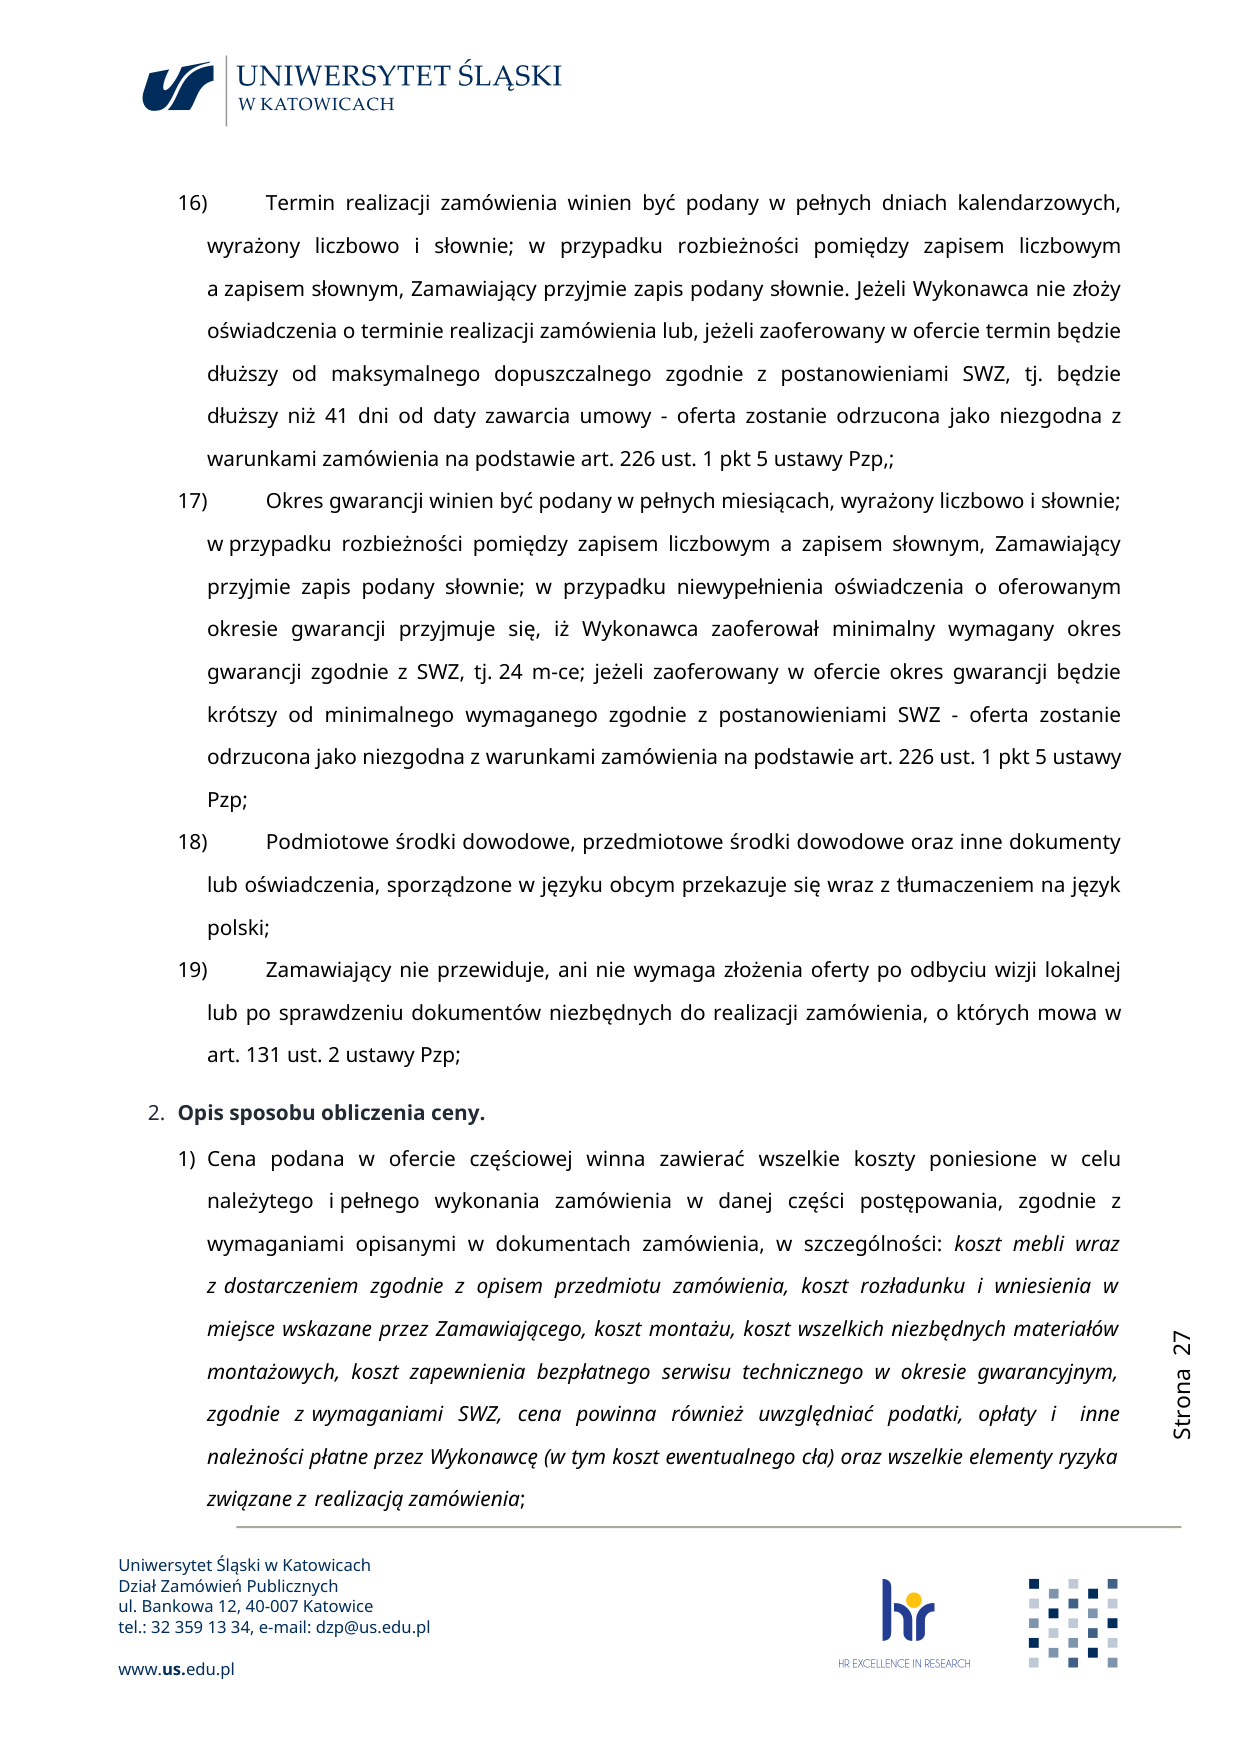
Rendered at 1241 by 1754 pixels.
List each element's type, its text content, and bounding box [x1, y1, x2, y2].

subtitle Okres gwarancji winien być podany w pełnych miesiącach, wyrażony liczbowo i słownie; w przypadku rozbieżności pomiędzy zapisem liczbowym a zapisem słownym, Zamawiający przyjmie zapis podany słownie; w przypadku niewypełnienia oświadczenia o oferowanym okresie gwarancji przyjmuje się, iż Wykonawca zaoferował minimalny wymagany okres gwarancji zgodnie z SWZ, tj. 24 m-ce; jeżeli zaoferowany w ofercie okres gwarancji będzie krótszy od minimalnego wymaganego zgodnie z postanowieniami SWZ - oferta zostanie odrzucona jako niezgodna z warunkami zamówienia na podstawie art. 226 ust. 1 pkt 5 ustawy Pzp; [177, 487, 1122, 813]
picture [770, 1529, 1147, 1697]
subtitle Cena podana w ofercie częściowej winna zawierać wszelkie koszty poniesione w celu należytego i pełnego wykonania zamówienia w danej części postępowania, zgodnie z wymaganiami opisanymi w dokumentach zamówienia, w szczególności: koszt mebli wraz z dostarczeniem zgodnie z opisem przedmiotu zamówienia, koszt rozładunku i wniesienia w miejsce wskazane przez Zamawiającego, koszt montażu, koszt wszelkich niezbędnych materiałów montażowych, koszt zapewnienia bezpłatnego serwisu technicznego w okresie gwarancyjnym, zgodnie z wymaganiami SWZ, cena powinna również uwzględniać podatki, opłaty i inne należności płatne przez Wykonawcę (w tym koszt ewentualnego cła) oraz wszelkie elementy ryzyka związane z realizacją zamówienia; [177, 1144, 1122, 1513]
subtitle Termin realizacji zamówienia winien być podany w pełnych dniach kalendarzowych, wyrażony liczbowo i słownie; w przypadku rozbieżności pomiędzy zapisem liczbowym a zapisem słownym, Zamawiający przyjmie zapis podany słownie. Jeżeli Wykonawca nie złoży oświadczenia o terminie realizacji zamówienia lub, jeżeli zaoferowany w ofercie termin będzie dłuższy od maksymalnego dopuszczalnego zgodnie z postanowieniami SWZ, tj. będzie dłuższy niż 41 dni od daty zawarcia umowy - oferta zostanie odrzucona jako niezgodna z warunkami zamówienia na podstawie art. 226 ust. 1 pkt 5 ustawy Pzp,; [177, 188, 1122, 472]
subtitle Opis sposobu obliczenia ceny. [148, 1098, 1122, 1126]
picture [770, 1451, 1147, 1526]
picture [24, 0, 1241, 162]
subtitle Zamawiający nie przewiduje, ani nie wymaga złożenia oferty po odbyciu wizji lokalnej lub po sprawdzeniu dokumentów niezbędnych do realizacji zamówienia, o których mowa w art. 131 ust. 2 ustawy Pzp; [177, 955, 1122, 1069]
subtitle Podmiotowe środki dowodowe, przedmiotowe środki dowodowe oraz inne dokumenty lub oświadczenia, sporządzone w języku obcym przekazuje się wraz z tłumaczeniem na język polski; [177, 827, 1122, 941]
